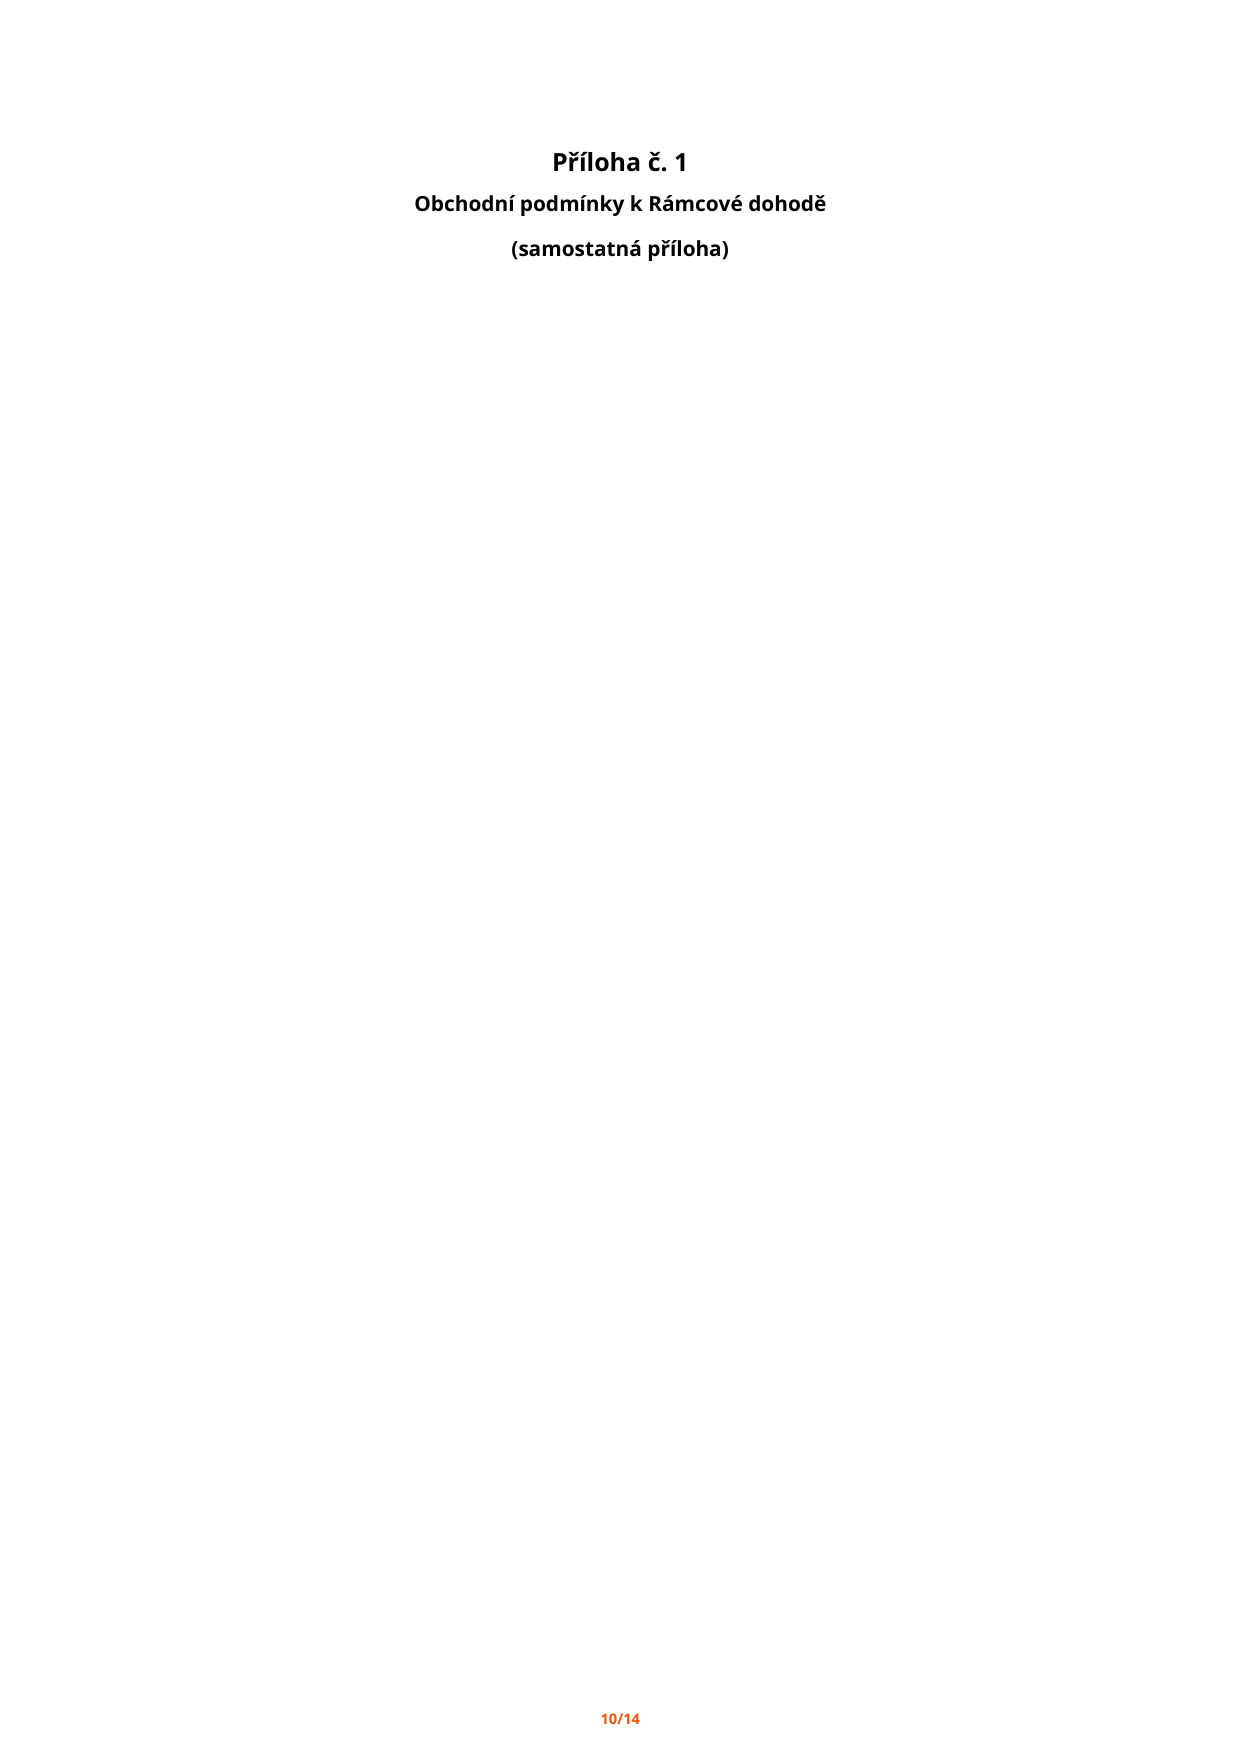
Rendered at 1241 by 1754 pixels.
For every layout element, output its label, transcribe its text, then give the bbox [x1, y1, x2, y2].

text Obchodní podmínky k Rámcové dohodě [148, 189, 1093, 218]
text Příloha č. 1 [148, 148, 1093, 177]
text (samostatná příloha) [148, 234, 1093, 263]
